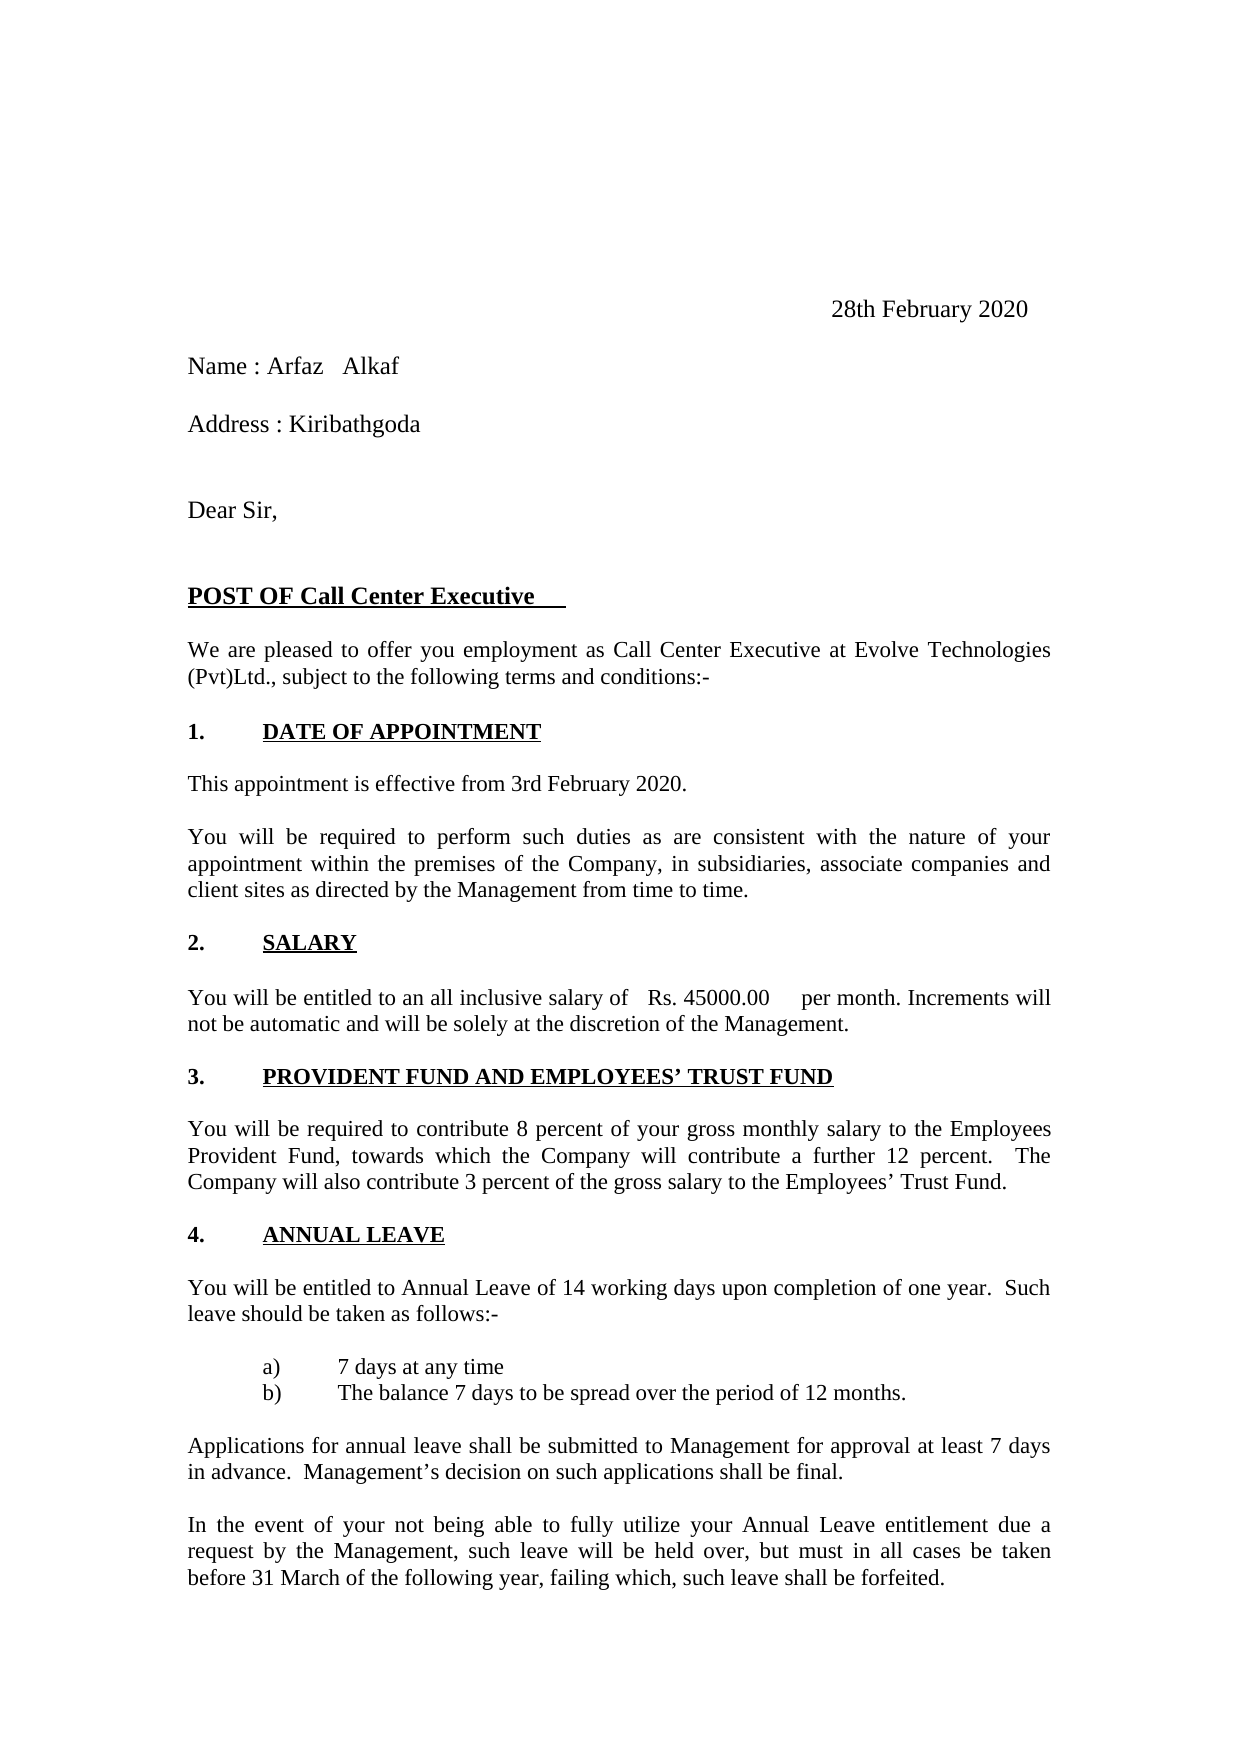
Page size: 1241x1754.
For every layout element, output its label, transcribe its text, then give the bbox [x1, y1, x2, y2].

text Dear Sir, [94, 495, 1053, 524]
text 3. PROVIDENT FUND AND EMPLOYEES’ TRUST FUND [187, 1063, 1053, 1089]
text We are pleased to offer you employment as Call Center Executive at Evolve Technologies (Pvt)Ltd., subject to the following terms and conditions:- [187, 636, 1053, 689]
text Address : Kiribathgoda [187, 409, 1053, 437]
text You will be entitled to Annual Leave of 14 working days upon completion of one year. Such leave should be taken as follows:- [187, 1274, 1053, 1326]
text This appointment is effective from 3rd February 2020. [187, 771, 1053, 797]
text You will be entitled to an all inclusive salary of Rs. 45000.00 per month. Increments will not be automatic and will be solely at the discretion of the Management. [187, 984, 1053, 1036]
text 1. DATE OF APPOINTMENT [187, 718, 1053, 744]
text You will be required to contribute 8 percent of your gross monthly salary to the Employees Provident Fund, towards which the Company will contribute a further 12 percent. The Company will also contribute 3 percent of the gross salary to the Employees’ Trust Fund. [187, 1116, 1053, 1194]
text Name : Arfaz Alkaf [187, 351, 1053, 380]
text You will be required to perform such duties as are consistent with the nature of your appointment within the premises of the Company, in subsidiaries, associate companies and client sites as directed by the Management from time to time. [187, 823, 1053, 902]
text 2. SALARY [187, 929, 1053, 955]
text 4. ANNUAL LEAVE [187, 1221, 1053, 1247]
list The balance 7 days to be spread over the period of 12 months. [262, 1379, 1053, 1405]
text 28th February 2020 [187, 294, 1053, 322]
list 7 days at any time [262, 1353, 1053, 1379]
text In the event of your not being able to fully utilize your Annual Leave entitlement due a request by the Management, such leave will be held over, but must in all cases be taken before 31 March of the following year, failing which, such leave shall be forfeited. [187, 1511, 1053, 1590]
text POST OF Call Center Executive [187, 581, 1053, 610]
text Applications for annual leave shall be submitted to Management for approval at least 7 days in advance. Management’s decision on such applications shall be final. [187, 1432, 1053, 1484]
